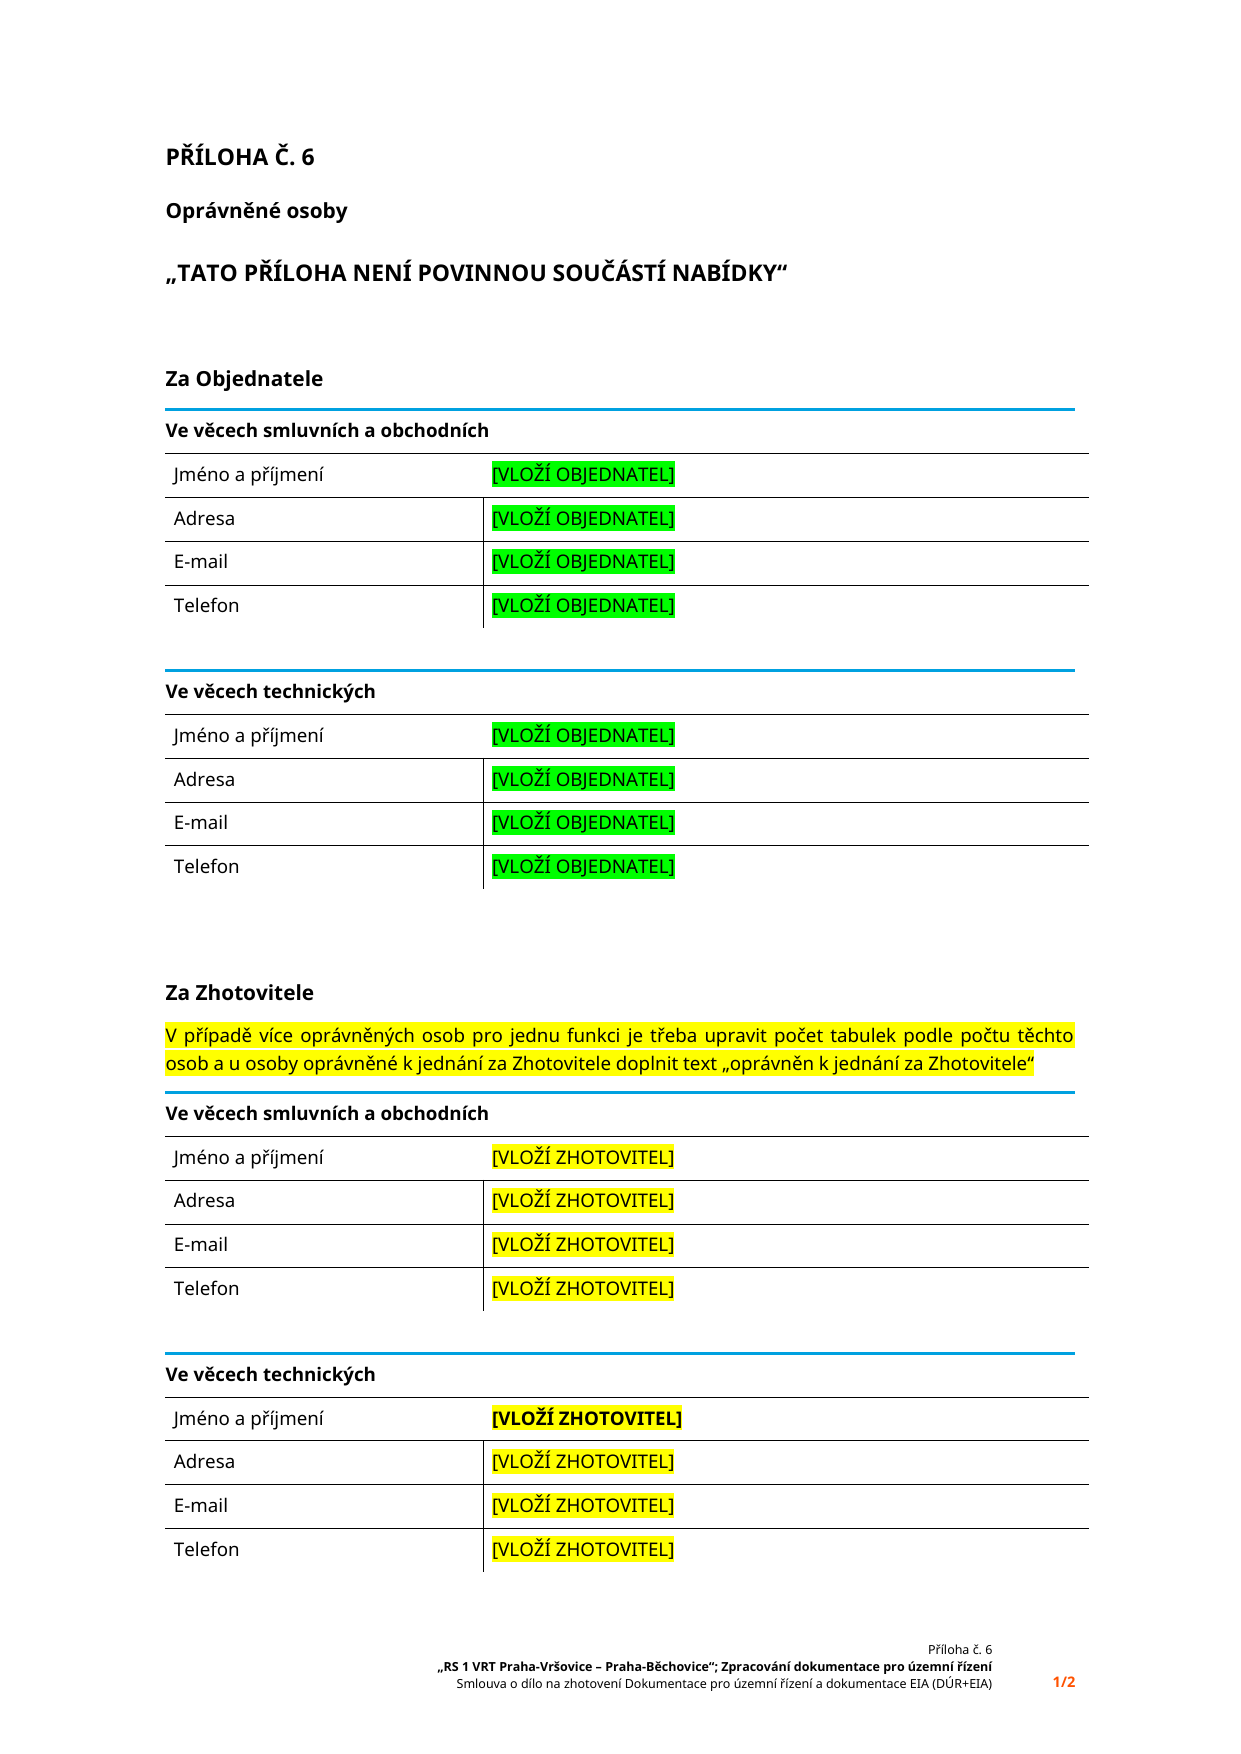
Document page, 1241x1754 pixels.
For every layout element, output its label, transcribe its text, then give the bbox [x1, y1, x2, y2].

table_cell Telefon [165, 1268, 483, 1311]
table_cell Adresa [165, 1181, 483, 1223]
table_cell [VLOŽÍ ZHOTOVITEL] [484, 1181, 1089, 1223]
table_cell Adresa [165, 759, 483, 801]
table_cell [VLOŽÍ ZHOTOVITEL] [484, 1485, 1089, 1528]
text Ve věcech smluvních a obchodních [165, 1094, 1075, 1126]
table_cell [VLOŽÍ OBJEDNATEL] [484, 542, 1089, 584]
table_header [VLOŽÍ OBJEDNATEL] [484, 715, 1089, 758]
table_cell [VLOŽÍ ZHOTOVITEL] [484, 1441, 1089, 1484]
table_cell [VLOŽÍ OBJEDNATEL] [484, 803, 1089, 845]
table_header Jméno a příjmení [165, 1398, 484, 1440]
table_cell E-mail [165, 1485, 483, 1528]
table_header Jméno a příjmení [165, 1137, 484, 1179]
table_header [VLOŽÍ ZHOTOVITEL] [484, 1398, 1089, 1440]
table_cell Adresa [165, 498, 483, 541]
table_cell [VLOŽÍ OBJEDNATEL] [484, 759, 1089, 801]
text Za Objednatele [165, 364, 1075, 393]
table_cell [VLOŽÍ ZHOTOVITEL] [484, 1529, 1089, 1572]
text Oprávněné osoby [165, 197, 1075, 225]
table_cell Adresa [165, 1441, 483, 1484]
table_cell Telefon [165, 846, 483, 889]
table_cell Telefon [165, 1529, 483, 1572]
table_cell [VLOŽÍ OBJEDNATEL] [484, 586, 1089, 628]
table_cell E-mail [165, 803, 483, 845]
table_cell Telefon [165, 586, 483, 628]
table_cell E-mail [165, 1225, 483, 1267]
text Za Zhotovitele [165, 978, 1075, 1007]
text Příloha č. 6 [165, 141, 1075, 173]
table_cell [VLOŽÍ ZHOTOVITEL] [484, 1225, 1089, 1267]
text V případě více oprávněných osob pro jednu funkci je třeba upravit počet tabulek podle počtu těchto osob a u osoby oprávněné k jednání za Zhotovitele doplnit text „oprávněn k jednání za Zhotovitele“ [165, 1048, 1075, 1076]
text Ve věcech technických [165, 672, 1075, 704]
table_header Jméno a příjmení [165, 715, 484, 758]
table_cell [VLOŽÍ ZHOTOVITEL] [484, 1268, 1089, 1311]
table_header Jméno a příjmení [165, 454, 484, 497]
text Ve věcech technických [165, 1355, 1075, 1387]
text Ve věcech smluvních a obchodních [165, 411, 1075, 443]
table_header [VLOŽÍ OBJEDNATEL] [484, 454, 1089, 497]
table_cell [VLOŽÍ OBJEDNATEL] [484, 498, 1089, 541]
table_cell E-mail [165, 542, 483, 584]
table_cell [VLOŽÍ OBJEDNATEL] [484, 846, 1089, 889]
table_header [VLOŽÍ ZHOTOVITEL] [484, 1137, 1089, 1179]
text „TATO PŘÍLOHA NENÍ POVINNOU SOUČÁSTÍ NABÍDKY“ [165, 257, 1075, 288]
